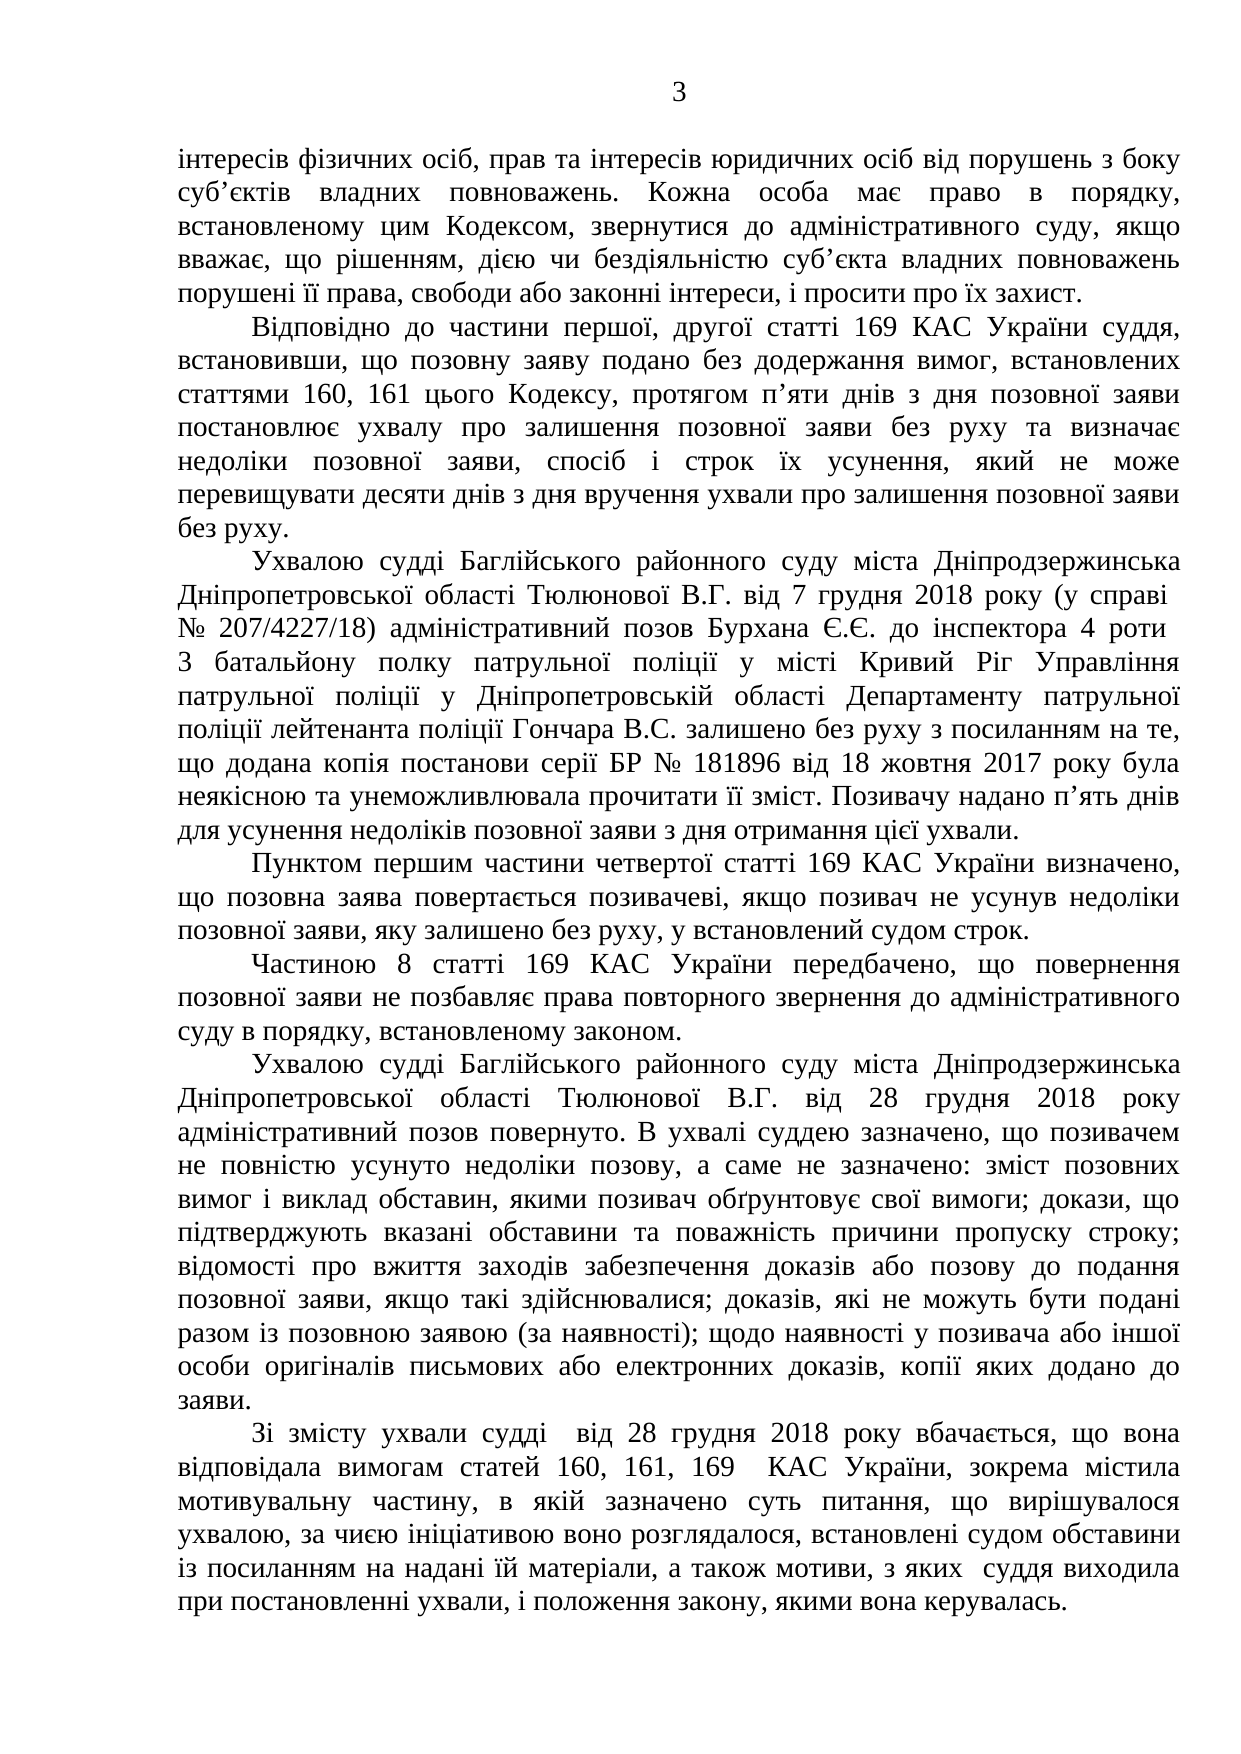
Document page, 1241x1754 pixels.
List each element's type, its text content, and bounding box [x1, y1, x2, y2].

text Ухвалою судді Баглійського районного суду міста Дніпродзержинська Дніпропетровської області Тюлюнової В.Г. від 28 грудня 2018 року адміністративний позов повернуто. В ухвалі суддею зазначено, що позивачем не повністю усунуто недоліки позову, а саме не зазначено: зміст позовних вимог і виклад обставин, якими позивач обґрунтовує свої вимоги; докази, що підтверджують вказані обставини та поважність причини пропуску строку; відомості про вжиття заходів забезпечення доказів або позову до подання позовної заяви, якщо такі здійснювалися; доказів, які не можуть бути подані разом із позовною заявою (за наявності); щодо наявності у позивача або іншої особи оригіналів письмових або електронних доказів, копії яких додано до заяви. [177, 1047, 1181, 1416]
text Відповідно до частини першої, другої статті 169 КАС України суддя, встановивши, що позовну заяву подано без додержання вимог, встановлених статтями 160, 161 цього Кодексу, протягом пʼяти днів з дня позовної заяви постановлює ухвалу про залишення позовної заяви без руху та визначає недоліки позовної заяви, спосіб і строк їх усунення, який не може перевищувати десяти днів з дня вручення ухвали про залишення позовної заяви без руху. [177, 309, 1181, 543]
text Пунктом першим частини четвертої статті 169 КАС України визначено, що позовна заява повертається позивачеві, якщо позивач не усунув недоліки позовної заяви, яку залишено без руху, у встановлений судом строк. [177, 845, 1181, 946]
text Ухвалою судді Баглійського районного суду міста Дніпродзержинська Дніпропетровської області Тюлюнової В.Г. від 7 грудня 2018 року (у справі № 207/4227/18) адміністративний позов Бурхана Є.Є. до інспектора 4 роти 3 батальйону полку патрульної поліції у місті Кривий Ріг Управління патрульної поліції у Дніпропетровській області Департаменту патрульної поліції лейтенанта поліції Гончара В.С. залишено без руху з посиланням на те, що додана копія постанови серії БР № 181896 від 18 жовтня 2017 року була неякісною та унеможливлювала прочитати її зміст. Позивачу надано п’ять днів для усунення недоліків позовної заяви з дня отримання цієї ухвали. [177, 543, 1181, 845]
text Частиною 8 статті 169 КАС України передбачено, що повернення позовної заяви не позбавляє права повторного звернення до адміністративного суду в порядку, встановленому законом. [177, 946, 1181, 1047]
text Зі змісту ухвали судді від 28 грудня 2018 року вбачається, що вона відповідала вимогам статей 160, 161, 169 КАС України, зокрема містила мотивувальну частину, в якій зазначено суть питання, що вирішувалося ухвалою, за чиєю ініціативою воно розглядалося, встановлені судом обставини із посиланням на надані їй матеріали, а також мотиви, з яких суддя виходила при постановленні ухвали, і положення закону, якими вона керувалась. [177, 1416, 1181, 1617]
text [177, 141, 1181, 309]
